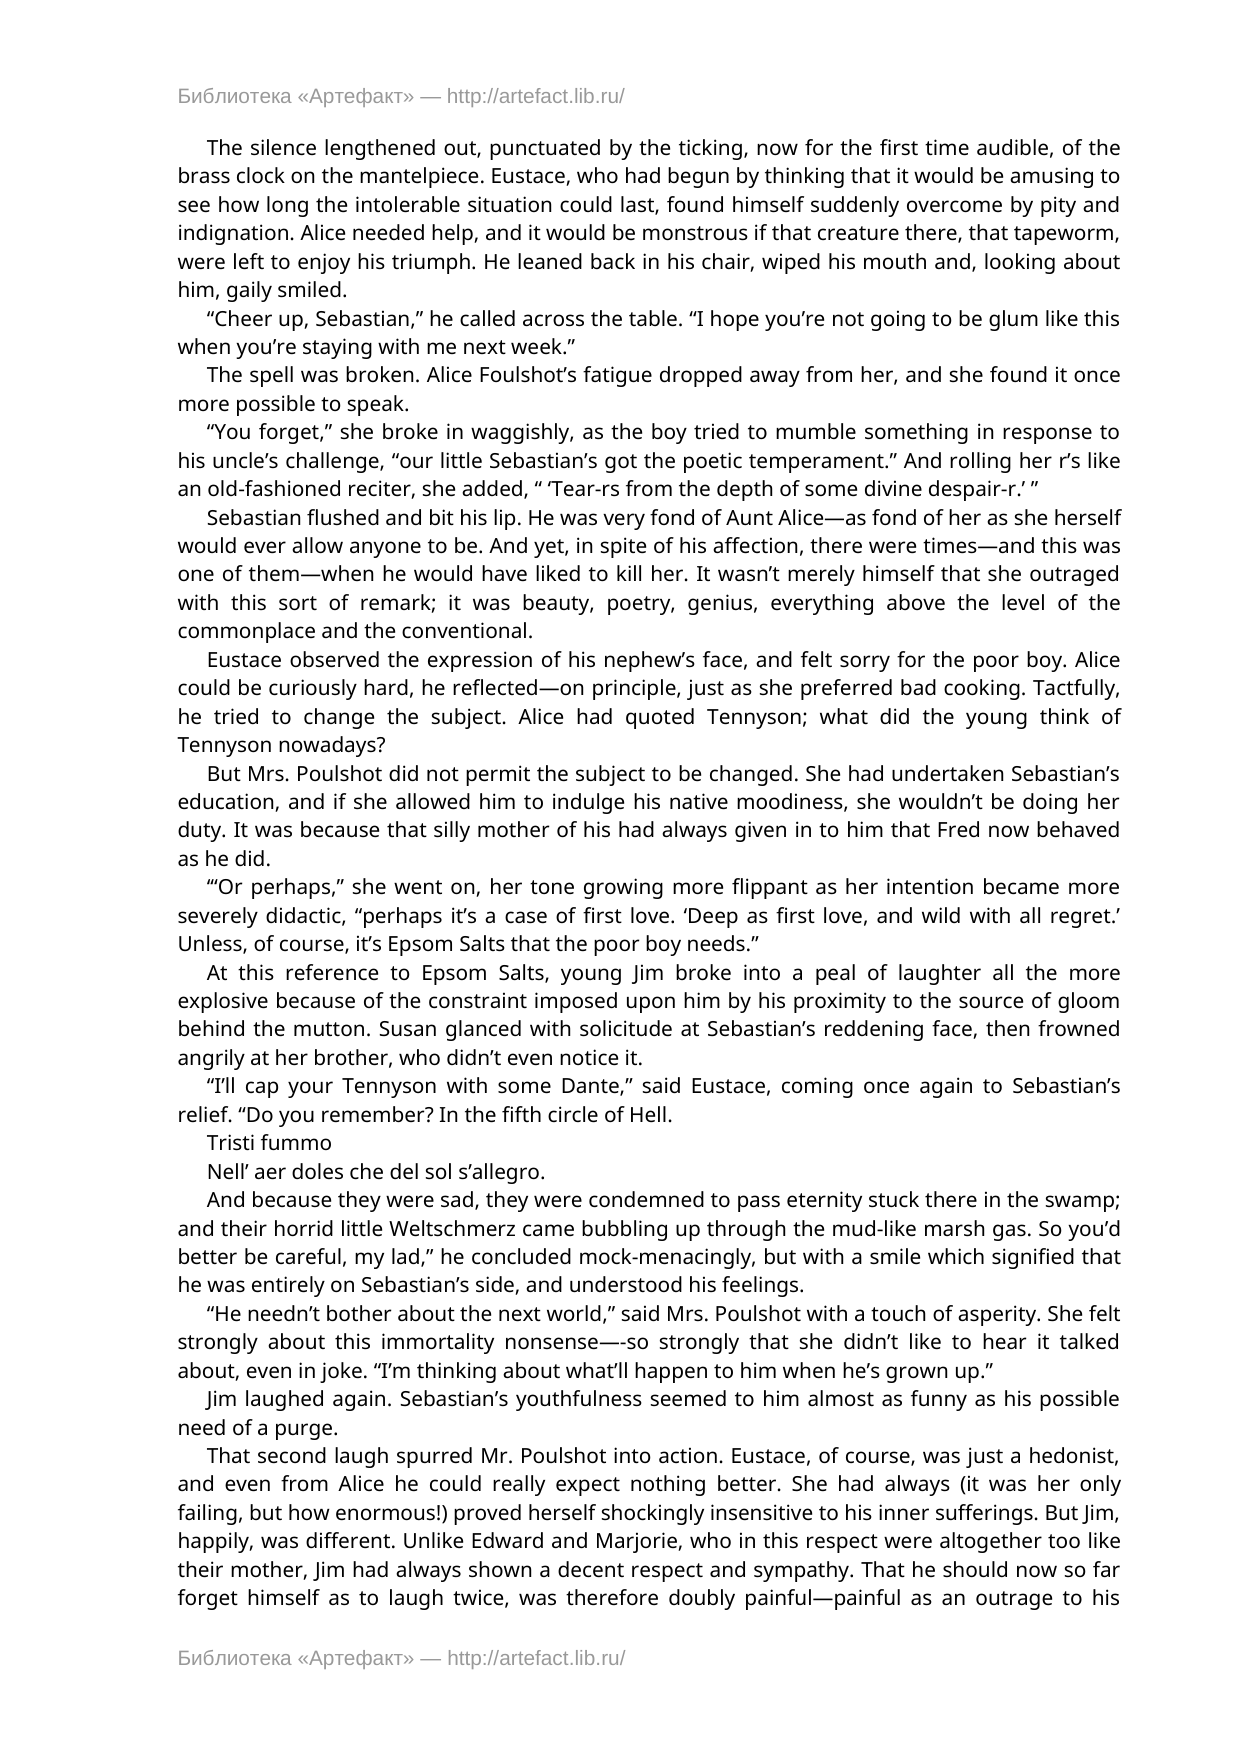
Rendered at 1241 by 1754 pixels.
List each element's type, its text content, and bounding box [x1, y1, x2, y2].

text The silence lengthened out, punctuated by the ticking, now for the first time audible, of the brass clock on the mantelpiece. Eustace, who had begun by thinking that it would be amusing to see how long the intolerable situation could last, found himself suddenly overcome by pity and indignation. Alice needed help, and it would be monstrous if that creature there, that tapeworm, were left to enjoy his triumph. He leaned back in his chair, wiped his mouth and, looking about him, gaily smiled. [177, 133, 1122, 304]
text But Mrs. Poulshot did not permit the subject to be changed. She had undertaken Sebastian’s education, and if she allowed him to indulge his native moodiness, she wouldn’t be doing her duty. It was because that silly mother of his had always given in to him that Fred now behaved as he did. [177, 759, 1122, 872]
text And because they were sad, they were condemned to pass eternity stuck there in the swamp; and their horrid little Weltschmerz came bubbling up through the mud-like marsh gas. So you’d better be careful, my lad,” he concluded mock-menacingly, but with a smile which signified that he was entirely on Sebastian’s side, and understood his feelings. [177, 1185, 1122, 1299]
text ‘“Or perhaps,” she went on, her tone growing more flippant as her intention became more severely didactic, “perhaps it’s a case of first love. ‘Deep as first love, and wild with all regret.’ Unless, of course, it’s Epsom Salts that the poor boy needs.” [177, 872, 1122, 958]
text Jim laughed again. Sebastian’s youthfulness seemed to him almost as funny as his possible need of a purge. [177, 1384, 1122, 1441]
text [177, 1441, 1122, 1612]
text “He needn’t bother about the next world,” said Mrs. Poulshot with a touch of asperity. She felt strongly about this immortality nonsense—-so strongly that she didn’t like to hear it talked about, even in joke. “I’m thinking about what’ll happen to him when he’s grown up.” [177, 1299, 1122, 1384]
text Eustace observed the expression of his nephew’s face, and felt sorry for the poor boy. Alice could be curiously hard, he reflected—on principle, just as she preferred bad cooking. Tactfully, he tried to change the subject. Alice had quoted Tennyson; what did the young think of Tennyson nowadays? [177, 645, 1122, 759]
text Sebastian flushed and bit his lip. He was very fond of Aunt Alice—as fond of her as she herself would ever allow anyone to be. And yet, in spite of his affection, there were times—and this was one of them—when he would have liked to kill her. It wasn’t merely himself that she outraged with this sort of remark; it was beauty, poetry, genius, everything above the level of the commonplace and the conventional. [177, 503, 1122, 645]
text At this reference to Epsom Salts, young Jim broke into a peal of laughter all the more explosive because of the constraint imposed upon him by his proximity to the source of gloom behind the mutton. Susan glanced with solicitude at Sebastian’s reddening face, then frowned angrily at her brother, who didn’t even notice it. [177, 958, 1122, 1071]
text “I’ll cap your Tennyson with some Dante,” said Eustace, coming once again to Sebastian’s relief. “Do you remember? In the fifth circle of Hell. [177, 1071, 1122, 1128]
text Nell’ aer doles che del sol s’allegro. [177, 1157, 1122, 1185]
text Tristi fummo [177, 1128, 1122, 1157]
text “You forget,” she broke in waggishly, as the boy tried to mumble something in response to his uncle’s challenge, “our little Sebastian’s got the poetic temperament.” And rolling her r’s like an old-fashioned reciter, she added, “ ‘Tear-rs from the depth of some divine despair-r.’ ” [177, 417, 1122, 503]
text The spell was broken. Alice Foulshot’s fatigue dropped away from her, and she found it once more possible to speak. [177, 361, 1122, 417]
text “Cheer up, Sebastian,” he called across the table. “I hope you’re not going to be glum like this when you’re staying with me next week.” [177, 304, 1122, 361]
